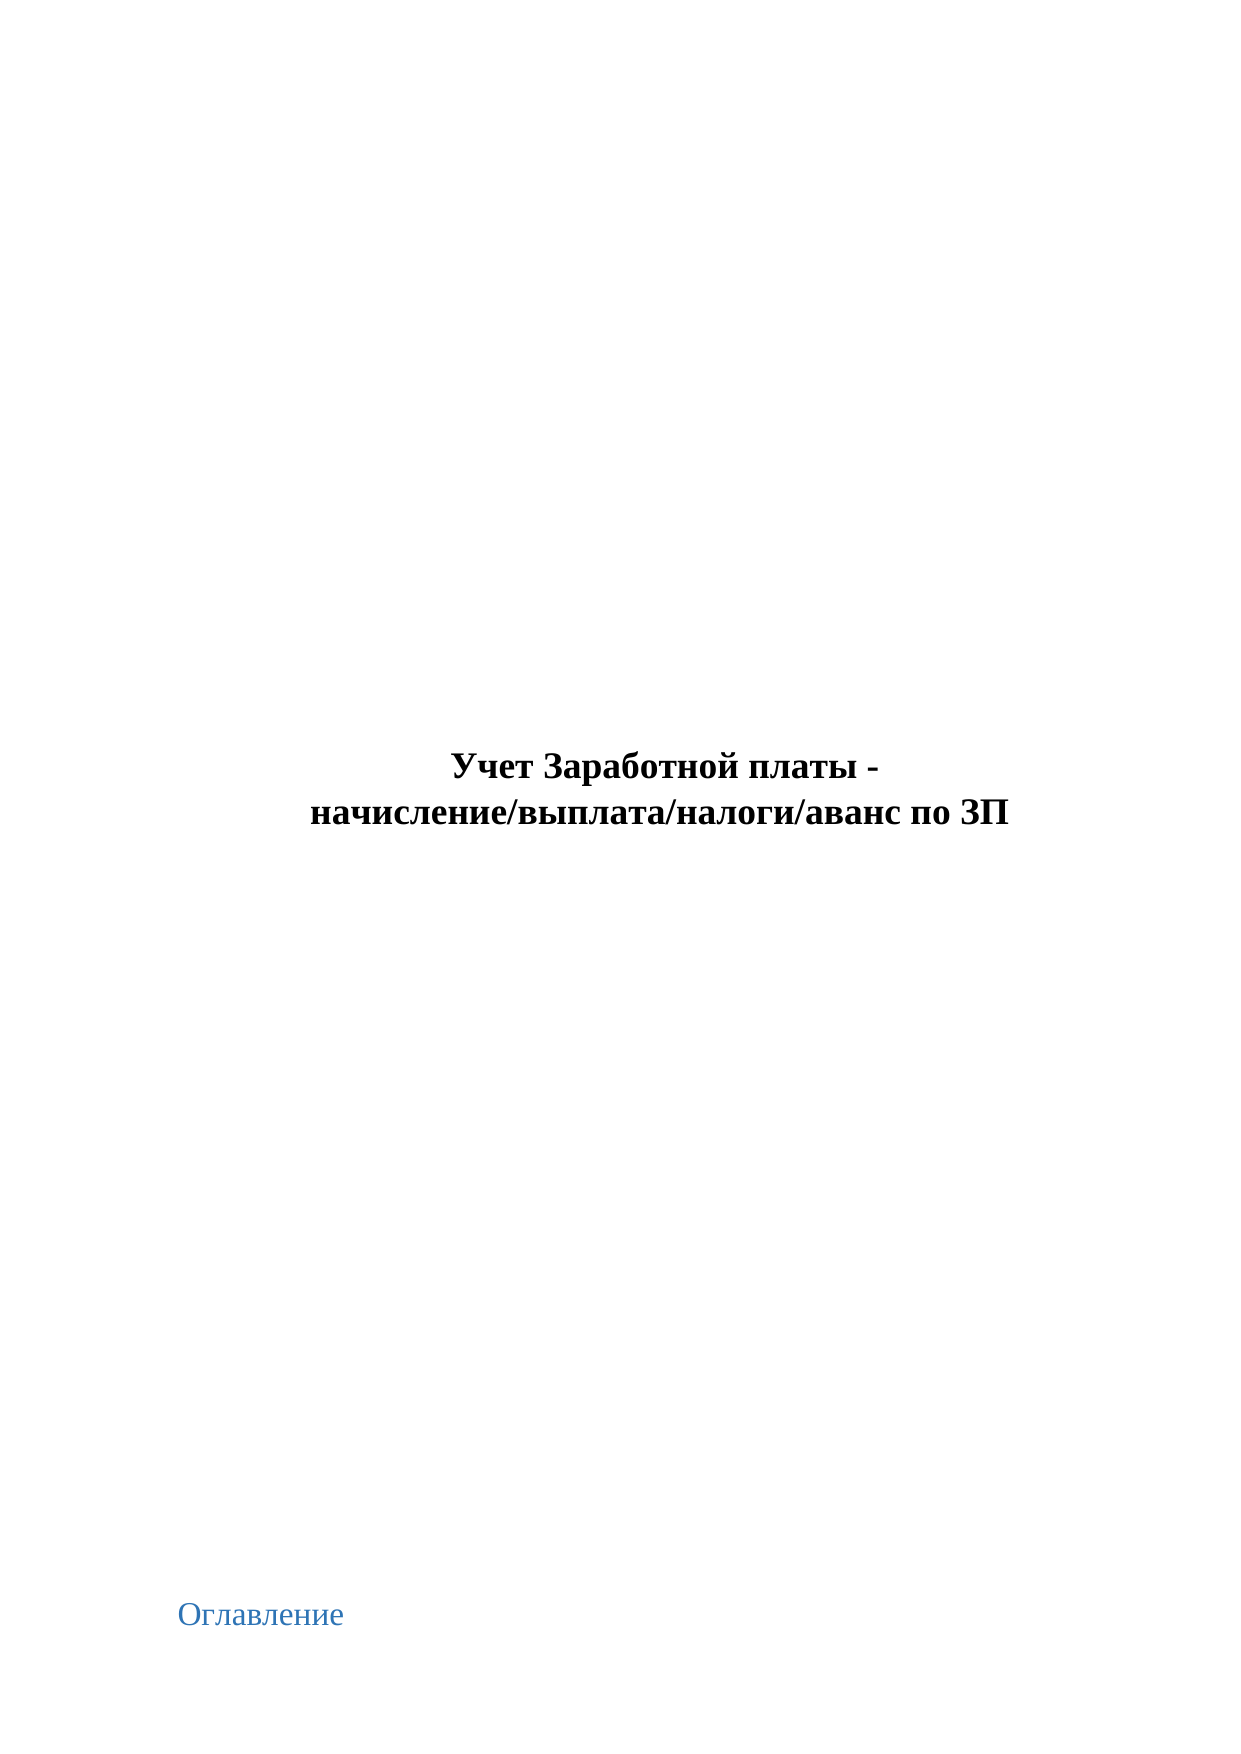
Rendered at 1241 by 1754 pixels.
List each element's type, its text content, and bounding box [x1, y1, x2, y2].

text Учет Заработной платы - начисление/выплата/налоги/аванс по ЗП [177, 743, 1152, 863]
